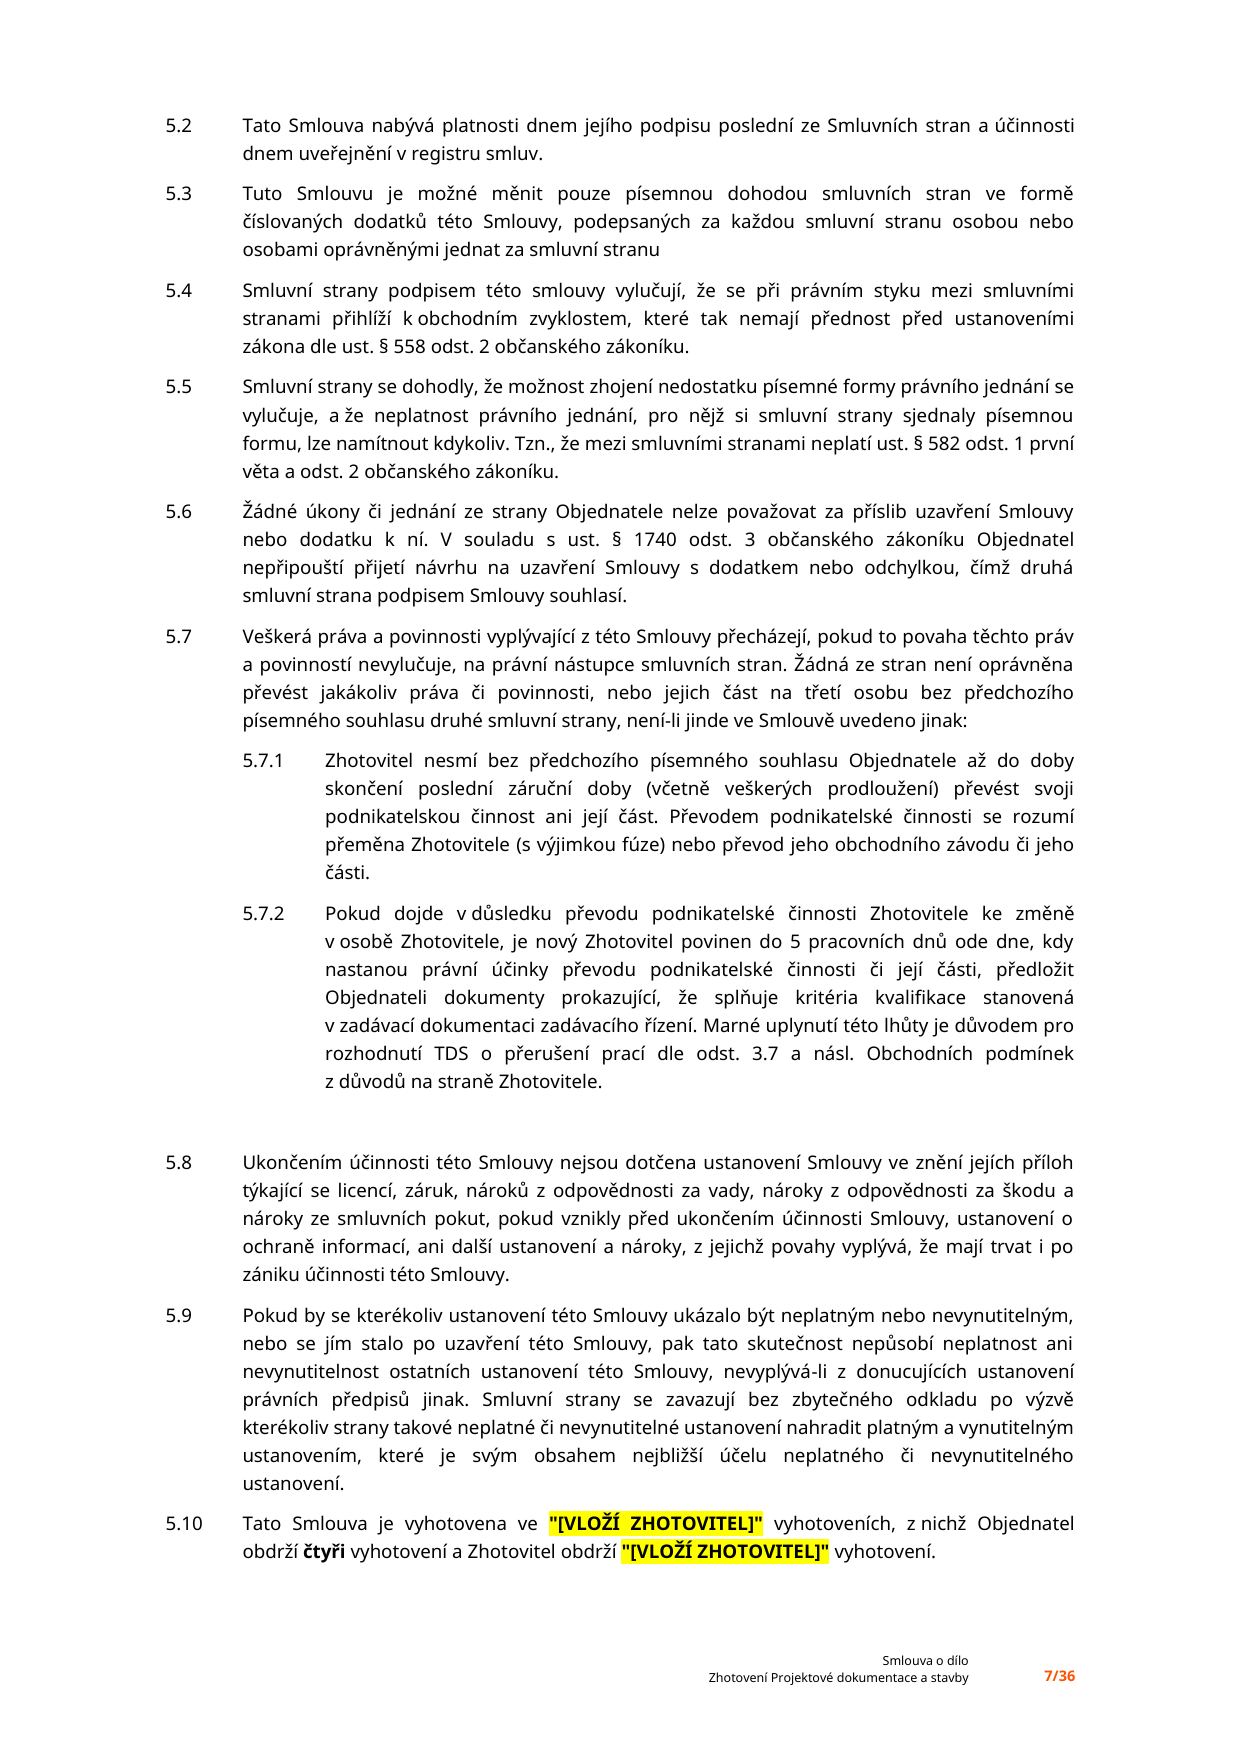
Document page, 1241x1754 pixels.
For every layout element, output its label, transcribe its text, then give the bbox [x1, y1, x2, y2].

text Žádné úkony či jednání ze strany Objednatele nelze považovat za příslib uzavření Smlouvy nebo dodatku k ní. V souladu s ust. § 1740 odst. 3 občanského zákoníku Objednatel nepřipouští přijetí návrhu na uzavření Smlouvy s dodatkem nebo odchylkou, čímž druhá smluvní strana podpisem Smlouvy souhlasí. [165, 498, 1075, 608]
text Tuto Smlouvu je možné měnit pouze písemnou dohodou smluvních stran ve formě číslovaných dodatků této Smlouvy, podepsaných za každou smluvní stranu osobou nebo osobami oprávněnými jednat za smluvní stranu [165, 181, 1075, 262]
text Smluvní strany se dohodly, že možnost zhojení nedostatku písemné formy právního jednání se vylučuje, a že neplatnost právního jednání, pro nějž si smluvní strany sjednaly písemnou formu, lze namítnout kdykoliv. Tzn., že mezi smluvními stranami neplatí ust. § 582 odst. 1 první věta a odst. 2 občanského zákoníku. [165, 374, 1075, 483]
text Smluvní strany podpisem této smlouvy vylučují, že se při právním styku mezi smluvními stranami přihlíží k obchodním zvyklostem, které tak nemají přednost před ustanoveními zákona dle ust. § 558 odst. 2 občanského zákoníku. [165, 277, 1075, 359]
list Zhotovitel nesmí bez předchozího písemného souhlasu Objednatele až do doby skončení poslední záruční doby (včetně veškerých prodloužení) převést svoji podnikatelskou činnost ani její část. Převodem podnikatelské činnosti se rozumí přeměna Zhotovitele (s výjimkou fúze) nebo převod jeho obchodního závodu či jeho části. [242, 748, 1075, 885]
list Pokud dojde v důsledku převodu podnikatelské činnosti Zhotovitele ke změně v osobě Zhotovitele, je nový Zhotovitel povinen do 5 pracovních dnů ode dne, kdy nastanou právní účinky převodu podnikatelské činnosti či její části, předložit Objednateli dokumenty prokazující, že splňuje kritéria kvalifikace stanovená v zadávací dokumentaci zadávacího řízení. Marné uplynutí této lhůty je důvodem pro rozhodnutí TDS o přerušení prací dle odst. 3.7 a násl. Obchodních podmínek z důvodů na straně Zhotovitele. [242, 900, 1075, 1094]
text Tato Smlouva nabývá platnosti dnem jejího podpisu poslední ze Smluvních stran a účinnosti dnem uveřejnění v registru smluv. [165, 112, 1075, 166]
text Ukončením účinnosti této Smlouvy nejsou dotčena ustanovení Smlouvy ve znění jejích příloh týkající se licencí, záruk, nároků z odpovědnosti za vady, nároky z odpovědnosti za škodu a nároky ze smluvních pokut, pokud vznikly před ukončením účinnosti Smlouvy, ustanovení o ochraně informací, ani další ustanovení a nároky, z jejichž povahy vyplývá, že mají trvat i po zániku účinnosti této Smlouvy. [165, 1149, 1075, 1287]
text Pokud by se kterékoliv ustanovení této Smlouvy ukázalo být neplatným nebo nevynutitelným, nebo se jím stalo po uzavření této Smlouvy, pak tato skutečnost nepůsobí neplatnost ani nevynutitelnost ostatních ustanovení této Smlouvy, nevyplývá-li z donucujících ustanovení právních předpisů jinak. Smluvní strany se zavazují bez zbytečného odkladu po výzvě kterékoliv strany takové neplatné či nevynutitelné ustanovení nahradit platným a vynutitelným ustanovením, které je svým obsahem nejbližší účelu neplatného či nevynutitelného ustanovení. [165, 1302, 1075, 1496]
text Veškerá práva a povinnosti vyplývající z této Smlouvy přecházejí, pokud to povaha těchto práv a povinností nevylučuje, na právní nástupce smluvních stran. Žádná ze stran není oprávněna převést jakákoliv práva či povinnosti, nebo jejich část na třetí osobu bez předchozího písemného souhlasu druhé smluvní strany, není-li jinde ve Smlouvě uvedeno jinak: [165, 623, 1075, 733]
text Tato Smlouva je vyhotovena ve "[VLOŽÍ ZHOTOVITEL]" vyhotoveních, z nichž Objednatel obdrží čtyři vyhotovení a Zhotovitel obdrží "[VLOŽÍ ZHOTOVITEL]" vyhotovení. [165, 1511, 1075, 1564]
